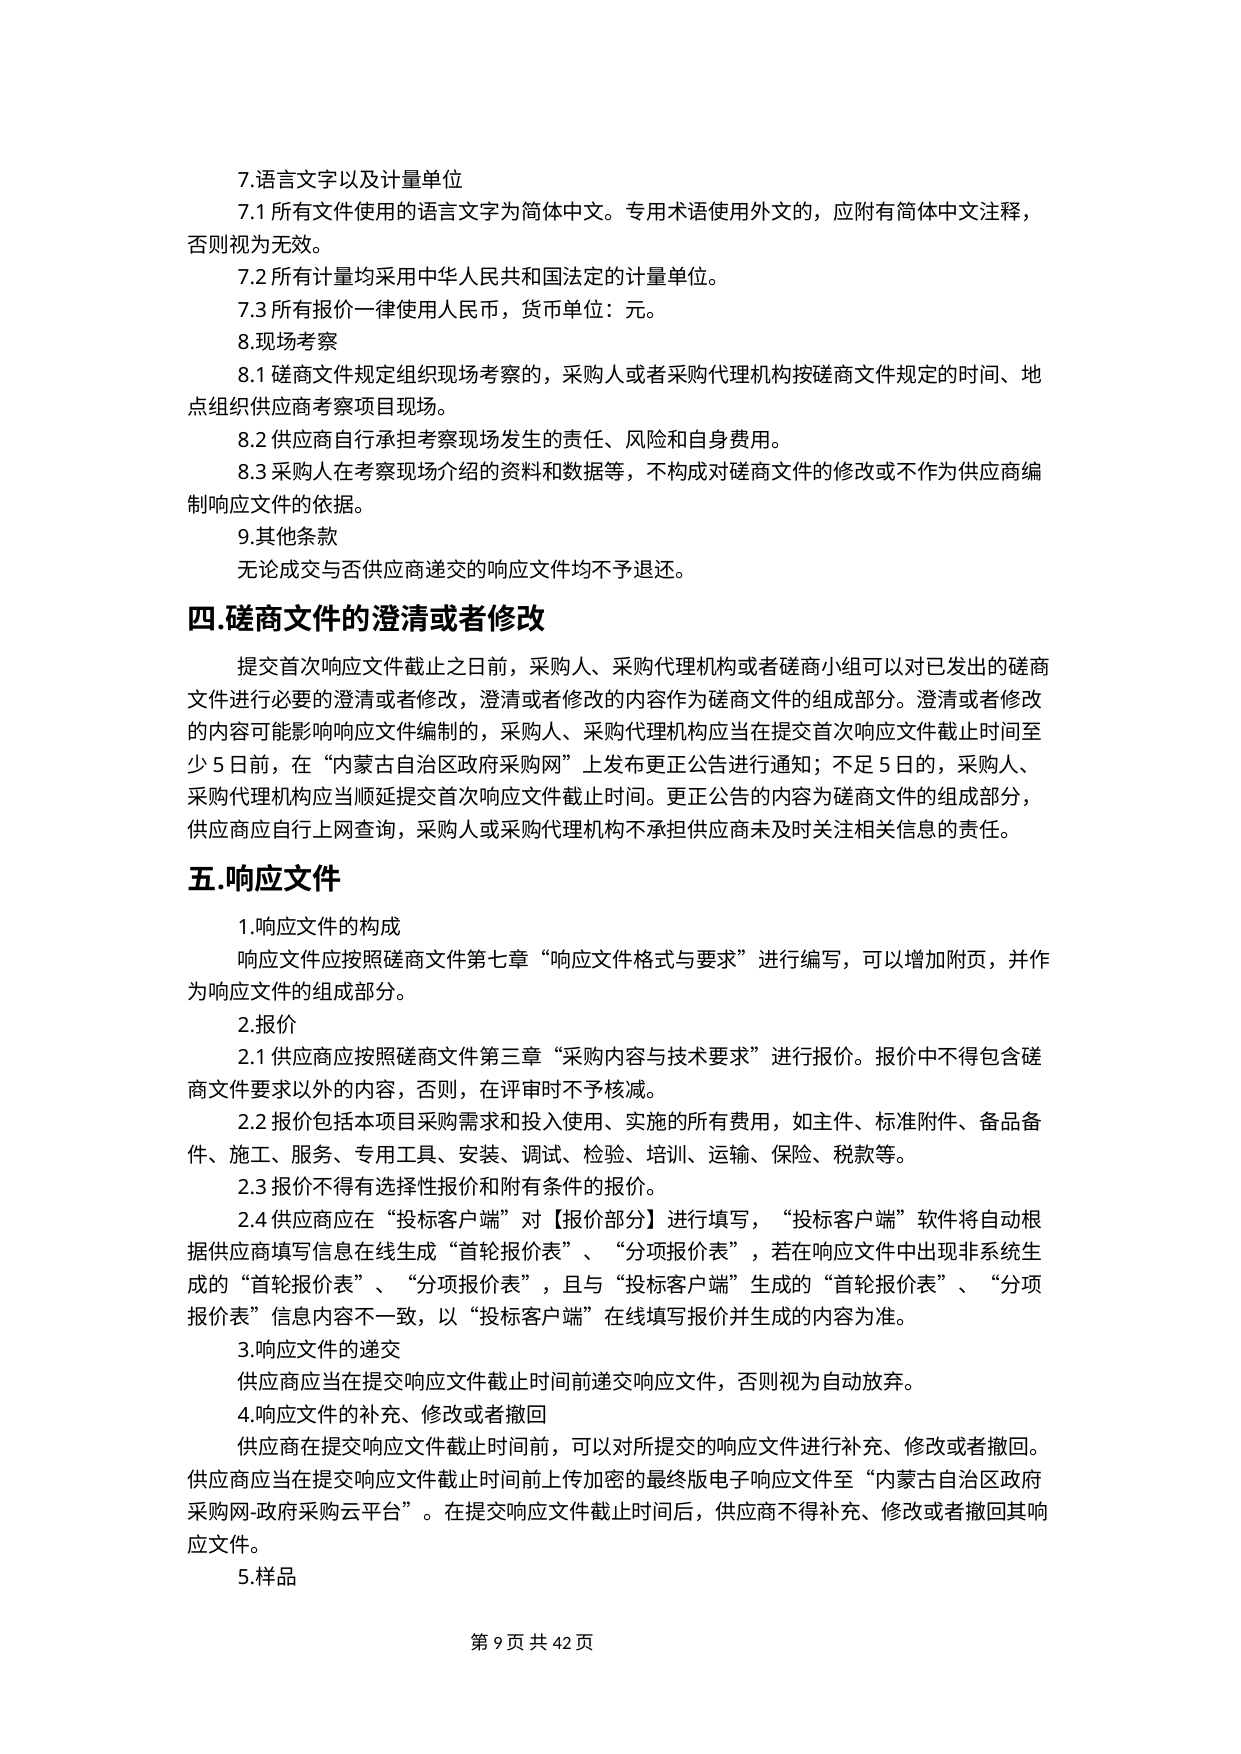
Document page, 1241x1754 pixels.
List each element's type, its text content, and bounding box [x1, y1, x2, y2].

text 8.2供应商自行承担考察现场发生的责任、风险和自身费用。 [187, 422, 1053, 454]
text 5.样品 [187, 1559, 1053, 1592]
text 提交首次响应文件截止之日前，采购人、采购代理机构或者磋商小组可以对已发出的磋商文件进行必要的澄清或者修改，澄清或者修改的内容作为磋商文件的组成部分。澄清或者修改的内容可能影响响应文件编制的，采购人、采购代理机构应当在提交首次响应文件截止时间至少5日前，在“内蒙古自治区政府采购网”上发布更正公告进行通知；不足5日的，采购人、采购代理机构应当顺延提交首次响应文件截止时间。更正公告的内容为磋商文件的组成部分，供应商应自行上网查询，采购人或采购代理机构不承担供应商未及时关注相关信息的责任。 [187, 649, 1053, 844]
text 无论成交与否供应商递交的响应文件均不予退还。 [187, 552, 1053, 584]
text 8.现场考察 [187, 324, 1053, 357]
text 2.1供应商应按照磋商文件第三章“采购内容与技术要求”进行报价。报价中不得包含磋商文件要求以外的内容，否则，在评审时不予核减。 [187, 1039, 1053, 1104]
text 4.响应文件的补充、修改或者撤回 [187, 1397, 1053, 1429]
text 五.响应文件 [187, 844, 1053, 909]
text 7.3所有报价一律使用人民币，货币单位：元。 [187, 292, 1053, 324]
text 7.2所有计量均采用中华人民共和国法定的计量单位。 [187, 259, 1053, 292]
text 2.2报价包括本项目采购需求和投入使用、实施的所有费用，如主件、标准附件、备品备件、施工、服务、专用工具、安装、调试、检验、培训、运输、保险、税款等。 [187, 1104, 1053, 1169]
text 8.1磋商文件规定组织现场考察的，采购人或者采购代理机构按磋商文件规定的时间、地点组织供应商考察项目现场。 [187, 357, 1053, 422]
text 响应文件应按照磋商文件第七章“响应文件格式与要求”进行编写，可以增加附页，并作为响应文件的组成部分。 [187, 942, 1053, 1007]
text 3.响应文件的递交 [187, 1332, 1053, 1364]
text 2.报价 [187, 1007, 1053, 1039]
text 9.其他条款 [187, 519, 1053, 552]
text 2.4供应商应在“投标客户端”对【报价部分】进行填写，“投标客户端”软件将自动根据供应商填写信息在线生成“首轮报价表”、“分项报价表”，若在响应文件中出现非系统生成的“首轮报价表”、“分项报价表”，且与“投标客户端”生成的“首轮报价表”、“分项报价表”信息内容不一致，以“投标客户端”在线填写报价并生成的内容为准。 [187, 1202, 1053, 1332]
text 7.语言文字以及计量单位 [187, 162, 1053, 194]
text 四.磋商文件的澄清或者修改 [187, 584, 1053, 649]
text 供应商应当在提交响应文件截止时间前递交响应文件，否则视为自动放弃。 [187, 1364, 1053, 1397]
text 7.1所有文件使用的语言文字为简体中文。专用术语使用外文的，应附有简体中文注释，否则视为无效。 [187, 194, 1053, 259]
text 8.3采购人在考察现场介绍的资料和数据等，不构成对磋商文件的修改或不作为供应商编制响应文件的依据。 [187, 454, 1053, 519]
text 2.3报价不得有选择性报价和附有条件的报价。 [187, 1169, 1053, 1202]
text 1.响应文件的构成 [187, 909, 1053, 942]
text 供应商在提交响应文件截止时间前，可以对所提交的响应文件进行补充、修改或者撤回。供应商应当在提交响应文件截止时间前上传加密的最终版电子响应文件至“内蒙古自治区政府采购网-政府采购云平台”。在提交响应文件截止时间后，供应商不得补充、修改或者撤回其响应文件。 [187, 1429, 1053, 1559]
